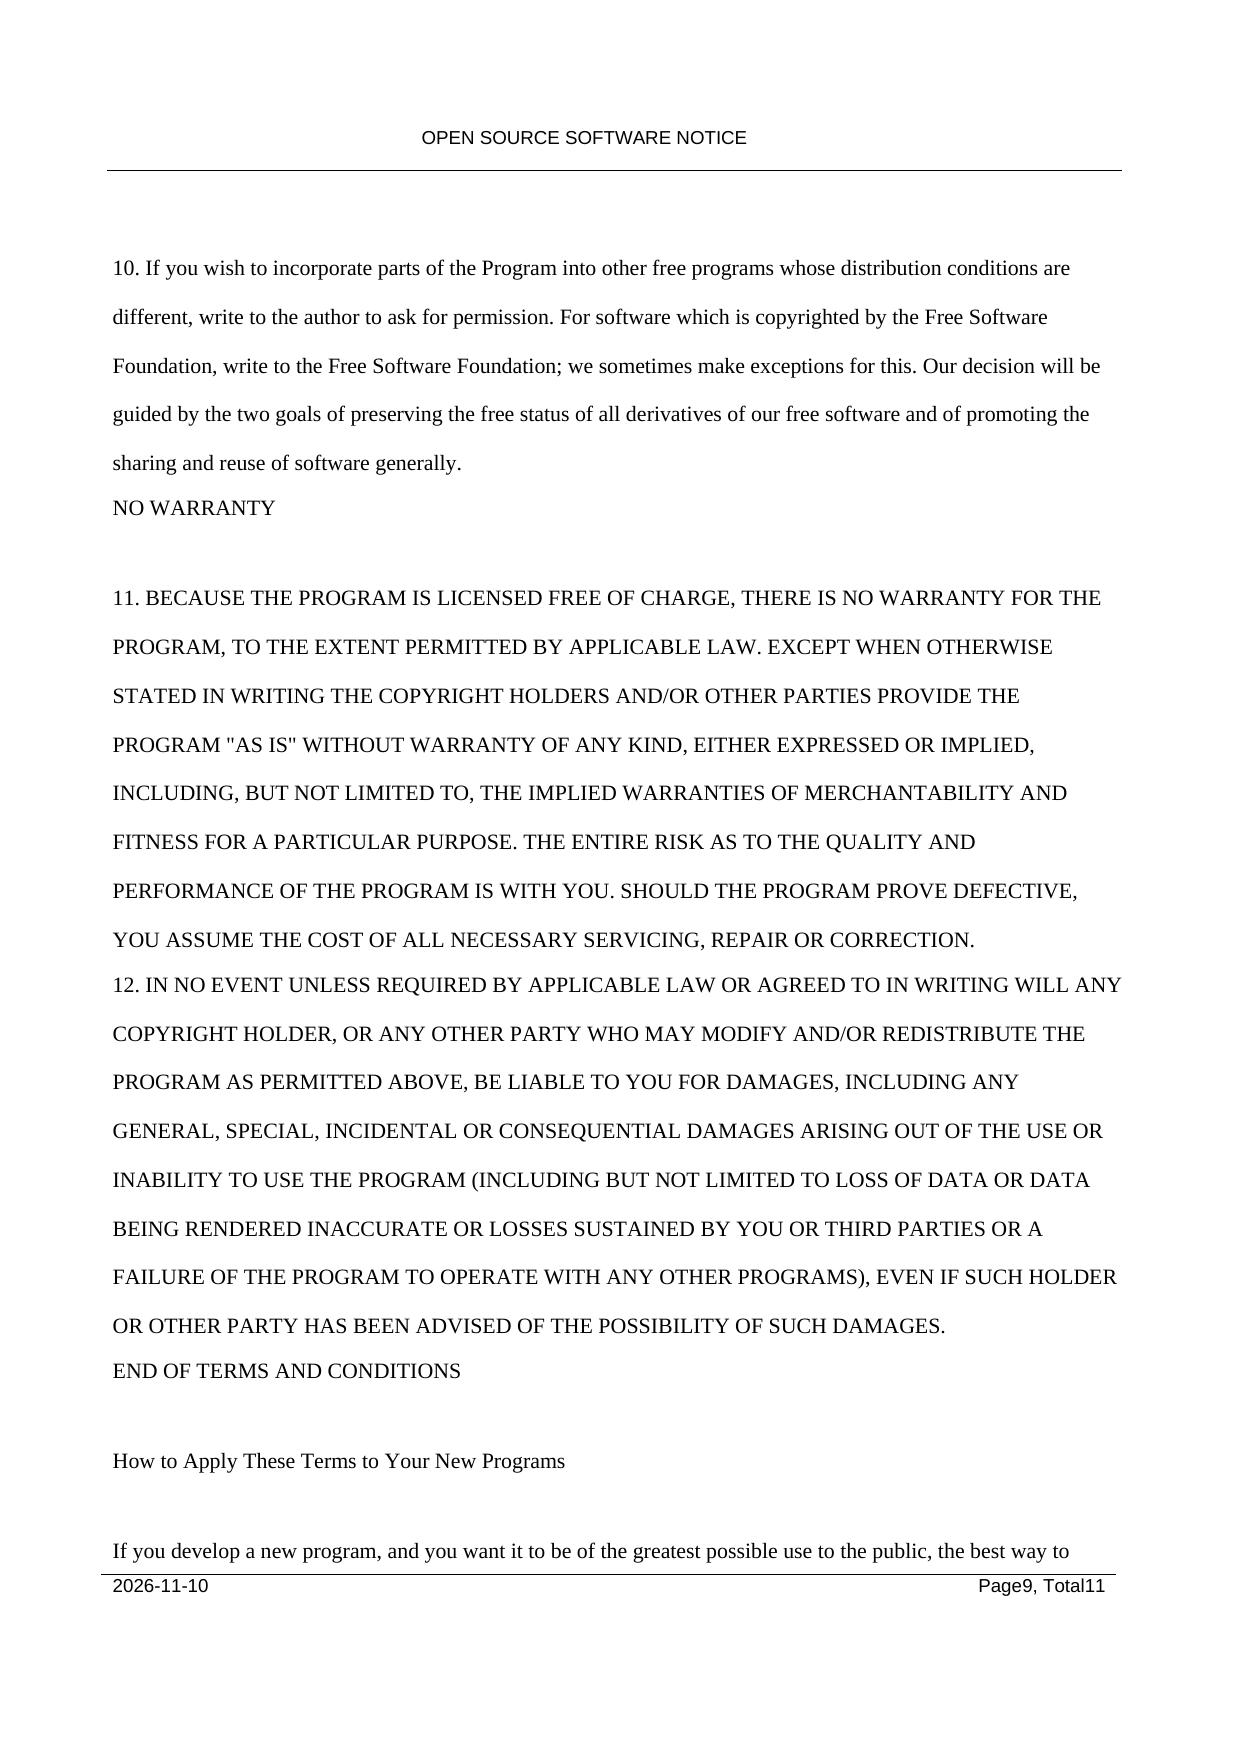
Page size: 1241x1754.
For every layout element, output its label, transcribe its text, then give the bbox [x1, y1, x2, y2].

text 11. BECAUSE THE PROGRAM IS LICENSED FREE OF CHARGE, THERE IS NO WARRANTY FOR THE PROGRAM, TO THE EXTENT PERMITTED BY APPLICABLE LAW. EXCEPT WHEN OTHERWISE STATED IN WRITING THE COPYRIGHT HOLDERS AND/OR OTHER PARTIES PROVIDE THE PROGRAM "AS IS" WITHOUT WARRANTY OF ANY KIND, EITHER EXPRESSED OR IMPLIED, INCLUDING, BUT NOT LIMITED TO, THE IMPLIED WARRANTIES OF MERCHANTABILITY AND FITNESS FOR A PARTICULAR PURPOSE. THE ENTIRE RISK AS TO THE QUALITY AND PERFORMANCE OF THE PROGRAM IS WITH YOU. SHOULD THE PROGRAM PROVE DEFECTIVE, YOU ASSUME THE COST OF ALL NECESSARY SERVICING, REPAIR OR CORRECTION. [112, 582, 1128, 956]
text How to Apply These Terms to Your New Programs [112, 1445, 1128, 1477]
text 12. IN NO EVENT UNLESS REQUIRED BY APPLICABLE LAW OR AGREED TO IN WRITING WILL ANY COPYRIGHT HOLDER, OR ANY OTHER PARTY WHO MAY MODIFY AND/OR REDISTRIBUTE THE PROGRAM AS PERMITTED ABOVE, BE LIABLE TO YOU FOR DAMAGES, INCLUDING ANY GENERAL, SPECIAL, INCIDENTAL OR CONSEQUENTIAL DAMAGES ARISING OUT OF THE USE OR INABILITY TO USE THE PROGRAM (INCLUDING BUT NOT LIMITED TO LOSS OF DATA OR DATA BEING RENDERED INACCURATE OR LOSSES SUSTAINED BY YOU OR THIRD PARTIES OR A FAILURE OF THE PROGRAM TO OPERATE WITH ANY OTHER PROGRAMS), EVEN IF SUCH HOLDER OR OTHER PARTY HAS BEEN ADVISED OF THE POSSIBILITY OF SUCH DAMAGES. [112, 968, 1128, 1342]
text END OF TERMS AND CONDITIONS [112, 1354, 1128, 1387]
text NO WARRANTY [112, 492, 1128, 524]
text 10. If you wish to incorporate parts of the Program into other free programs whose distribution conditions are different, write to the author to ask for permission. For software which is copyrighted by the Free Software Foundation, write to the Free Software Foundation; we sometimes make exceptions for this. Our decision will be guided by the two goals of preserving the free status of all derivatives of our free software and of promoting the sharing and reuse of software generally. [112, 251, 1128, 479]
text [112, 1535, 1128, 1567]
